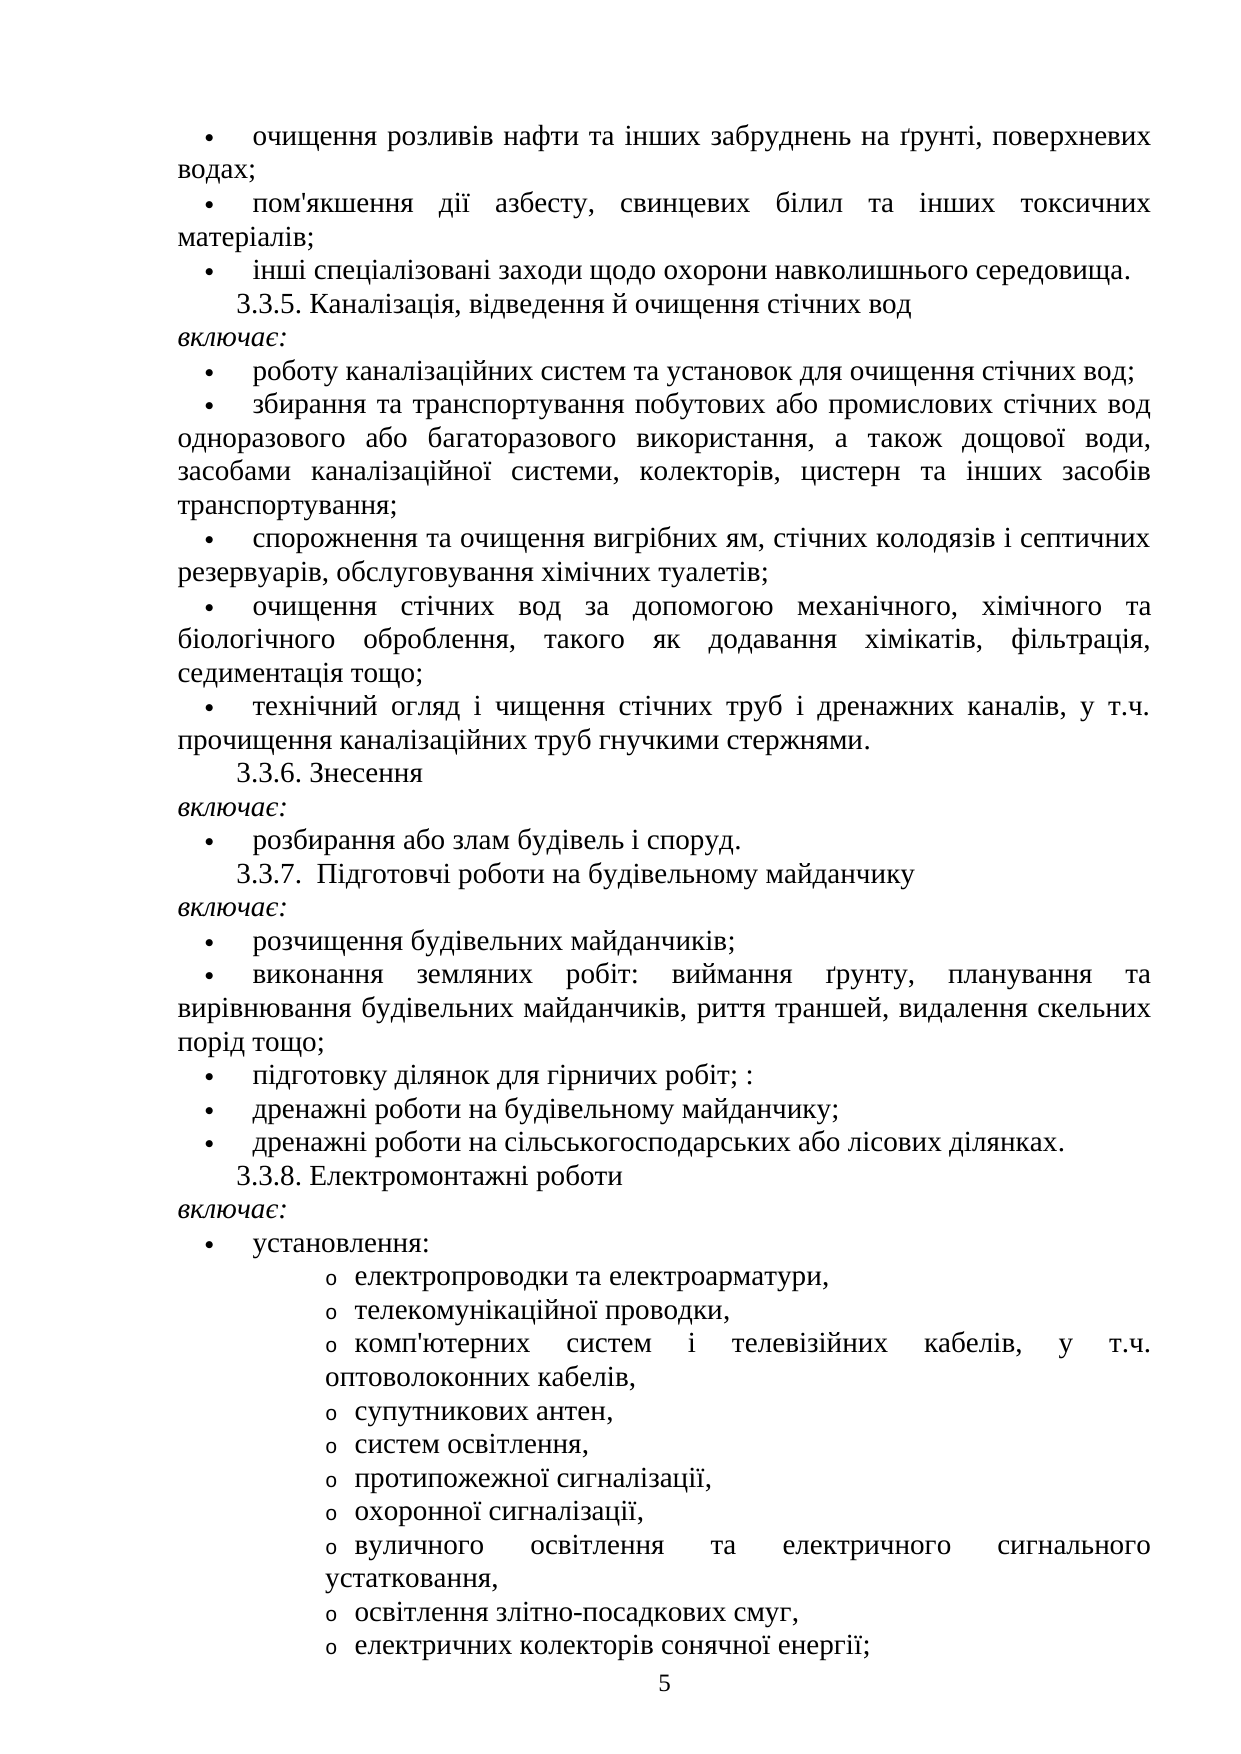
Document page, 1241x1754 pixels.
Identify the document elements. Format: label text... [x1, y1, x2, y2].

list інші спеціалізовані заходи щодо охорони навколишнього середовища. [177, 252, 1152, 286]
list систем освітлення, [325, 1426, 1152, 1460]
list електропроводки та електроарматури, [325, 1258, 1152, 1292]
text включає: [177, 889, 1152, 923]
text включає: [177, 789, 1152, 822]
list телекомунікаційної проводки, [325, 1292, 1152, 1326]
list комп'ютерних систем і телевізійних кабелів, у т.ч. оптоволоконних кабелів, [325, 1326, 1152, 1393]
list супутникових антен, [325, 1393, 1152, 1426]
list дренажні роботи на сільськогосподарських або лісових ділянках. [177, 1124, 1152, 1158]
list очищення стічних вод за допомогою механічного, хімічного та біологічного оброблення, такого як додавання хімікатів, фільтрація, седиментація тощо; [177, 588, 1152, 688]
list виконання земляних робіт: виймання ґрунту, планування та вирівнювання будівельних майданчиків, риття траншей, видалення скельних порід тощо; [177, 957, 1152, 1057]
text включає: [177, 319, 1152, 353]
list роботу каналізаційних систем та установок для очищення стічних вод; [177, 353, 1152, 386]
list спорожнення та очищення вигрібних ям, стічних колодязів і септичних резервуарів, обслуговування хімічних туалетів; [177, 521, 1152, 588]
text 3.3.8. Електромонтажні роботи [177, 1158, 1152, 1191]
list збирання та транспортування побутових або промислових стічних вод одноразового або багаторазового використання, а також дощової води, засобами каналізаційної системи, колекторів, цистерн та інших засобів транспортування; [177, 386, 1152, 521]
list очищення розливів нафти та інших забруднень на ґрунті, поверхневих водах; [177, 118, 1152, 185]
list дренажні роботи на будівельному майданчику; [177, 1091, 1152, 1124]
text включає: [177, 1191, 1152, 1225]
list вуличного освітлення та електричного сигнального устатковання, [325, 1527, 1152, 1594]
list пом'якшення дії азбесту, свинцевих білил та інших токсичних матеріалів; [177, 185, 1152, 252]
list розбирання або злам будівель і споруд. [177, 822, 1152, 856]
list технічний огляд і чищення стічних труб і дренажних каналів, у т.ч. прочищення каналізаційних труб гнучкими стержнями. [177, 688, 1152, 755]
list підготовку ділянок для гірничих робіт; : [177, 1057, 1152, 1091]
list електричних колекторів сонячної енергії; [325, 1627, 1152, 1661]
text 3.3.5. Каналізація, відведення й очищення стічних вод [177, 286, 1152, 319]
text 3.3.6. Знесення [177, 755, 1152, 789]
list установлення: [177, 1225, 1152, 1258]
text 3.3.7. Підготовчі роботи на будівельному майданчику [177, 856, 1152, 889]
list протипожежної сигналізації, [325, 1460, 1152, 1493]
list розчищення будівельних майданчиків; [177, 923, 1152, 957]
list охоронної сигналізації, [325, 1493, 1152, 1527]
list освітлення злітно-посадкових смуг, [325, 1594, 1152, 1627]
